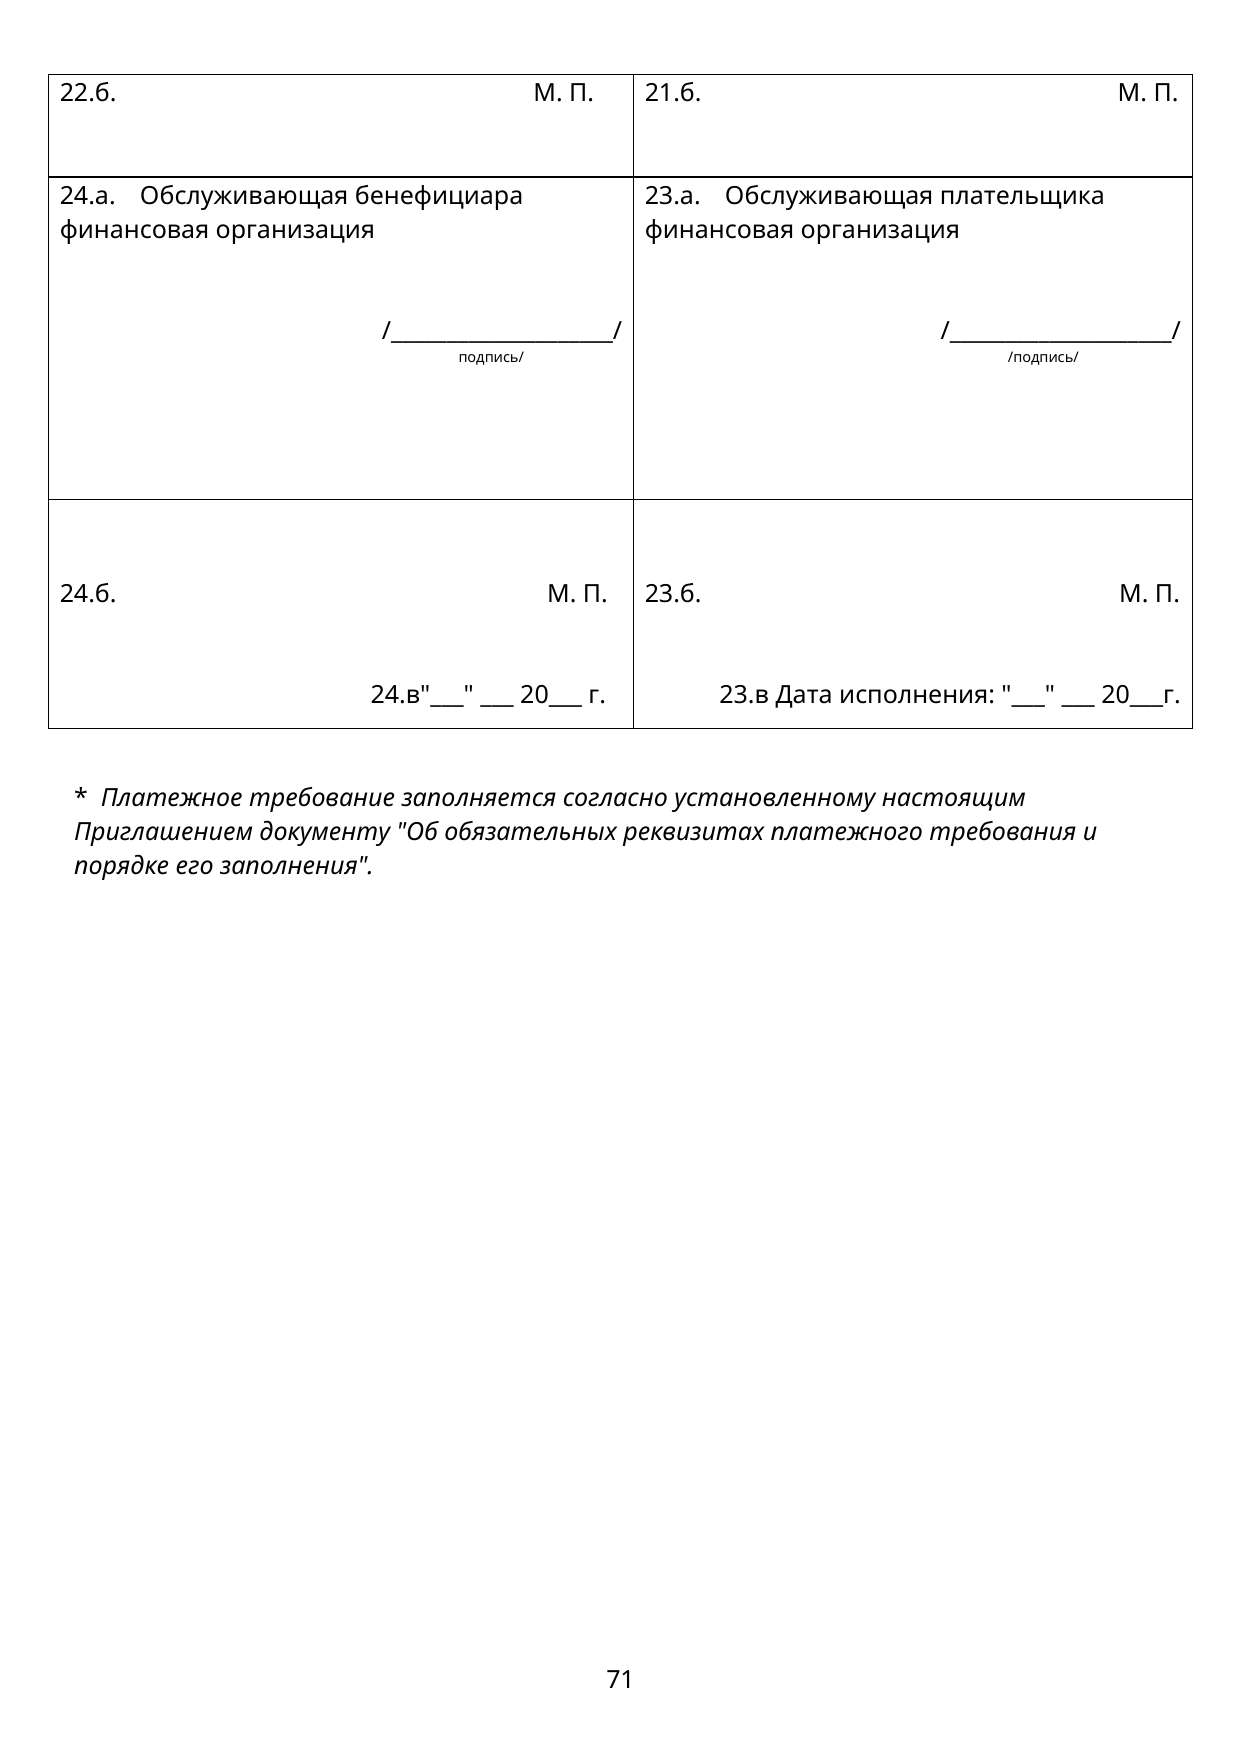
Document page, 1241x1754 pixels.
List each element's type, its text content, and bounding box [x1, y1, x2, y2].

table_cell 24.б. М. П. 24.в"___" ___ 20___ г. [49, 500, 633, 728]
table_cell 23.б. М. П. 23.в Дата исполнения: "___" ___ 20___г. [634, 500, 1192, 728]
text * Платежное требование заполняется согласно установленному настоящим Приглашением документу "Об обязательных реквизитах платежного требования и порядке его заполнения". [74, 779, 1167, 882]
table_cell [49, 75, 633, 176]
table_cell 23.а. Обслуживающая плательщика финансовая организация /____________________/ /подпись/ [634, 178, 1192, 499]
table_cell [634, 75, 1192, 176]
table_cell 24.а. Обслуживающая бенефициара финансовая организация /____________________/ подпись/ [49, 178, 633, 499]
